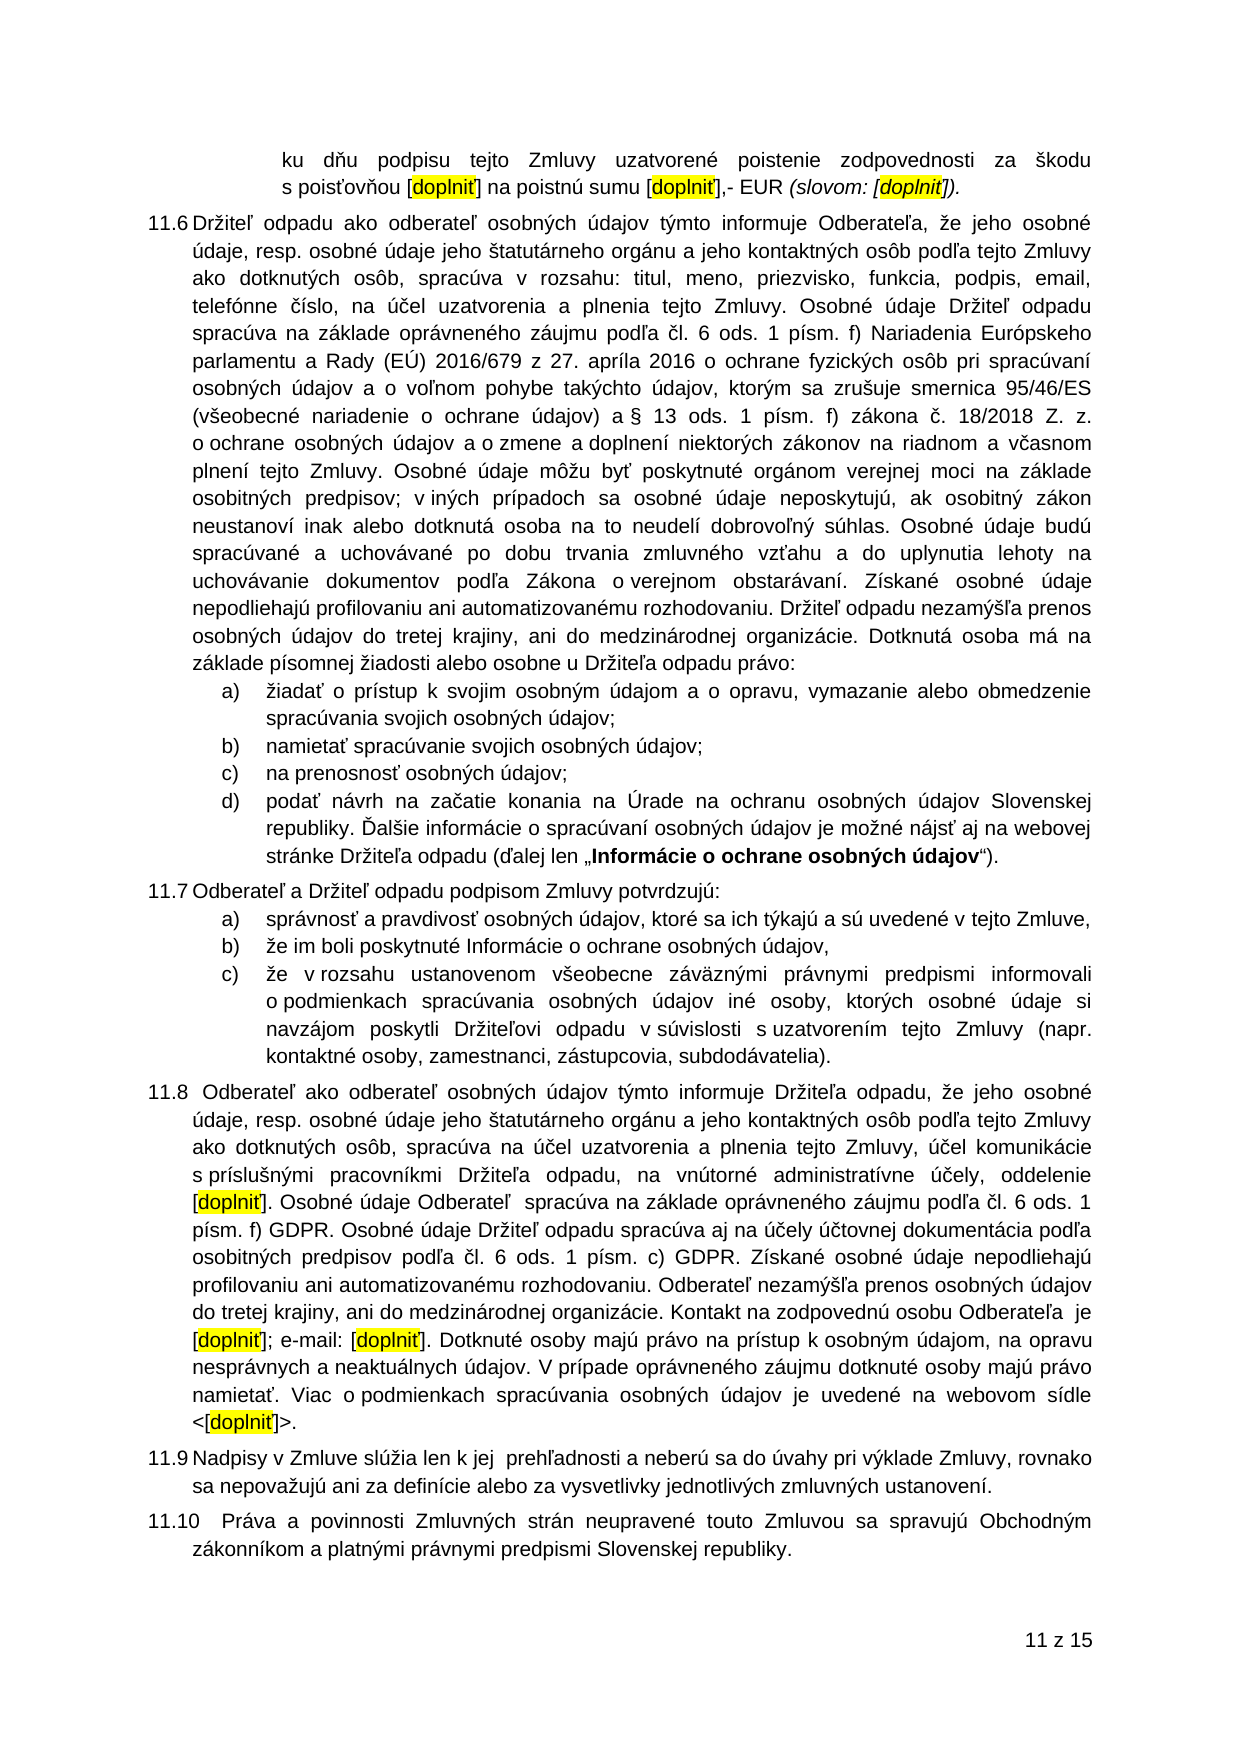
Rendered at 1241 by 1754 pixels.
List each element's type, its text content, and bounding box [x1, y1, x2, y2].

list že v rozsahu ustanovenom všeobecne záväznými právnymi predpismi informovali o podmienkach spracúvania osobných údajov iné osoby, ktorých osobné údaje si navzájom poskytli Držiteľovi odpadu v súvislosti s uzatvorením tejto Zmluvy (napr. kontaktné osoby, zamestnanci, zástupcovia, subdodávatelia). [221, 962, 1093, 1068]
list Držiteľ odpadu ako odberateľ osobných údajov týmto informuje Odberateľa, že jeho osobné údaje, resp. osobné údaje jeho štatutárneho orgánu a jeho kontaktných osôb podľa tejto Zmluvy ako dotknutých osôb, spracúva v rozsahu: titul, meno, priezvisko, funkcia, podpis, email, telefónne číslo, na účel uzatvorenia a plnenia tejto Zmluvy. Osobné údaje Držiteľ odpadu spracúva na základe oprávneného záujmu podľa čl. 6 ods. 1 písm. f) Nariadenia Európskeho parlamentu a Rady (EÚ) 2016/679 z 27. apríla 2016 o ochrane fyzických osôb pri spracúvaní osobných údajov a o voľnom pohybe takýchto údajov, ktorým sa zrušuje smernica 95/46/ES (všeobecné nariadenie o ochrane údajov) a § 13 ods. 1 písm. f) zákona č. 18/2018 Z. z. o ochrane osobných údajov a o zmene a doplnení niektorých zákonov na riadnom a včasnom plnení tejto Zmluvy. Osobné údaje môžu byť poskytnuté orgánom verejnej moci na základe osobitných predpisov; v iných prípadoch sa osobné údaje neposkytujú, ak osobitný zákon neustanoví inak alebo dotknutá osoba na to neudelí dobrovoľný súhlas. Osobné údaje budú spracúvané a uchovávané po dobu trvania zmluvného vzťahu a do uplynutia lehoty na uchovávanie dokumentov podľa Zákona o verejnom obstarávaní. Získané osobné údaje nepodliehajú profilovaniu ani automatizovanému rozhodovaniu. Držiteľ odpadu nezamýšľa prenos osobných údajov do tretej krajiny, ani do medzinárodnej organizácie. Dotknutá osoba má na základe písomnej žiadosti alebo osobne u Držiteľa odpadu právo: [148, 211, 1093, 675]
list Odberateľ a Držiteľ odpadu podpisom Zmluvy potvrdzujú: [148, 879, 1093, 903]
list že im boli poskytnuté Informácie o ochrane osobných údajov, [221, 934, 1093, 958]
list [244, 148, 1093, 199]
list namietať spracúvanie svojich osobných údajov; [221, 733, 1093, 757]
list žiadať o prístup k svojim osobným údajom a o opravu, vymazanie alebo obmedzenie spracúvania svojich osobných údajov; [221, 678, 1093, 730]
list podať návrh na začatie konania na Úrade na ochranu osobných údajov Slovenskej republiky. Ďalšie informácie o spracúvaní osobných údajov je možné nájsť aj na webovej stránke Držiteľa odpadu (ďalej len „Informácie o ochrane osobných údajov“). [221, 788, 1093, 867]
list Nadpisy v Zmluve slúžia len k jej prehľadnosti a neberú sa do úvahy pri výklade Zmluvy, rovnako sa nepovažujú ani za definície alebo za vysvetlivky jednotlivých zmluvných ustanovení. [148, 1446, 1093, 1497]
list správnosť a pravdivosť osobných údajov, ktoré sa ich týkajú a sú uvedené v tejto Zmluve, [221, 907, 1093, 931]
list na prenosnosť osobných údajov; [221, 761, 1093, 785]
list Odberateľ ako odberateľ osobných údajov týmto informuje Držiteľa odpadu, že jeho osobné údaje, resp. osobné údaje jeho štatutárneho orgánu a jeho kontaktných osôb podľa tejto Zmluvy ako dotknutých osôb, spracúva na účel uzatvorenia a plnenia tejto Zmluvy, účel komunikácie s príslušnými pracovníkmi Držiteľa odpadu, na vnútorné administratívne účely, oddelenie [doplniť]. Osobné údaje Odberateľ spracúva na základe oprávneného záujmu podľa čl. 6 ods. 1 písm. f) GDPR. Osobné údaje Držiteľ odpadu spracúva aj na účely účtovnej dokumentácia podľa osobitných predpisov podľa čl. 6 ods. 1 písm. c) GDPR. Získané osobné údaje nepodliehajú profilovaniu ani automatizovanému rozhodovaniu. Odberateľ nezamýšľa prenos osobných údajov do tretej krajiny, ani do medzinárodnej organizácie. Kontakt na zodpovednú osobu Odberateľa je [doplniť]; e-mail: [doplniť]. Dotknuté osoby majú právo na prístup k osobným údajom, na opravu nesprávnych a neaktuálnych údajov. V prípade oprávneného záujmu dotknuté osoby majú právo namietať. Viac o podmienkach spracúvania osobných údajov je uvedené na webovom sídle <[doplniť]>. [148, 1080, 1093, 1434]
list Práva a povinnosti Zmluvných strán neupravené touto Zmluvou sa spravujú Obchodným zákonníkom a platnými právnymi predpismi Slovenskej republiky. [148, 1509, 1093, 1561]
